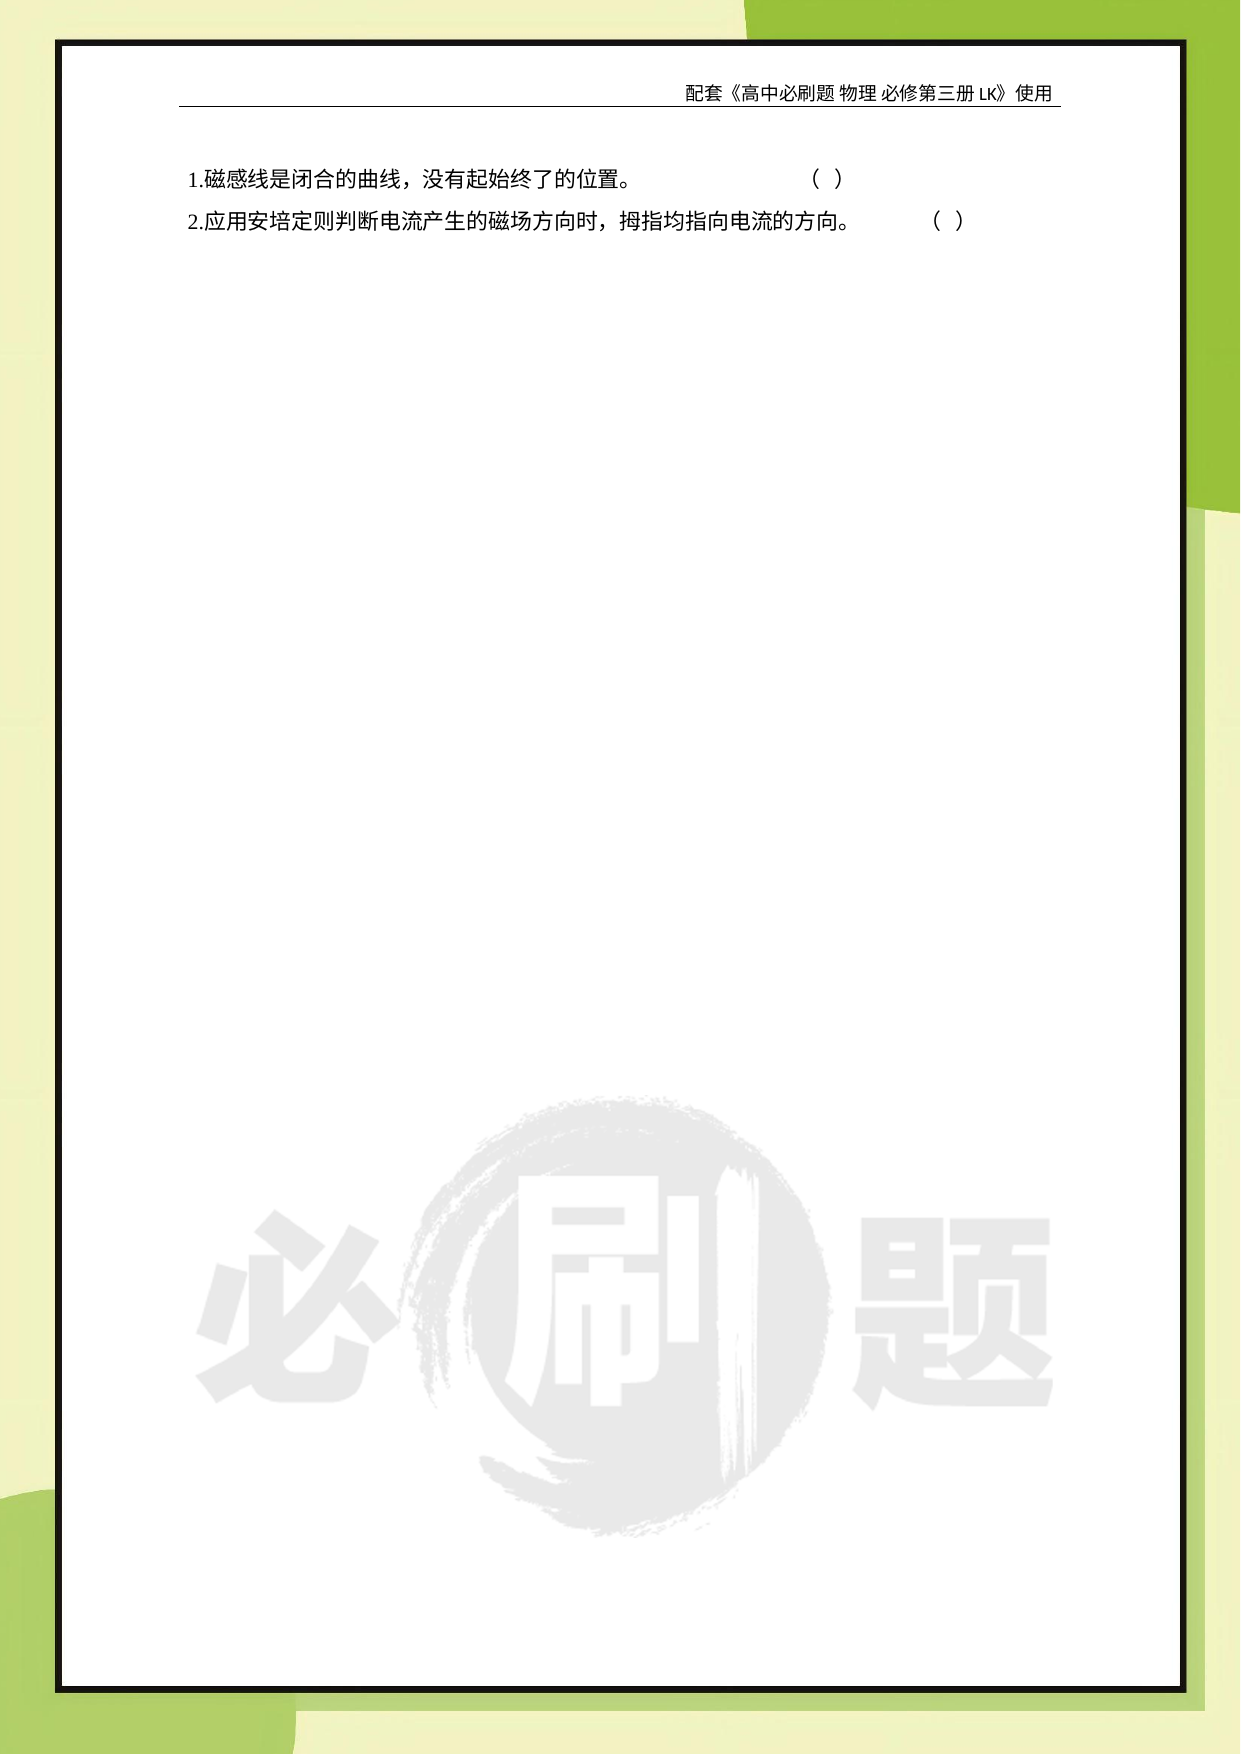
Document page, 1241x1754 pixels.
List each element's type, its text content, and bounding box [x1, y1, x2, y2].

text 1.磁感线是闭合的曲线，没有起始终了的位置。 （ ） [187, 162, 1053, 194]
text 2.应用安培定则判断电流产生的磁场方向时，拇指均指向电流的方向。 （ ） [187, 204, 1053, 236]
picture [0, 0, 1241, 1754]
